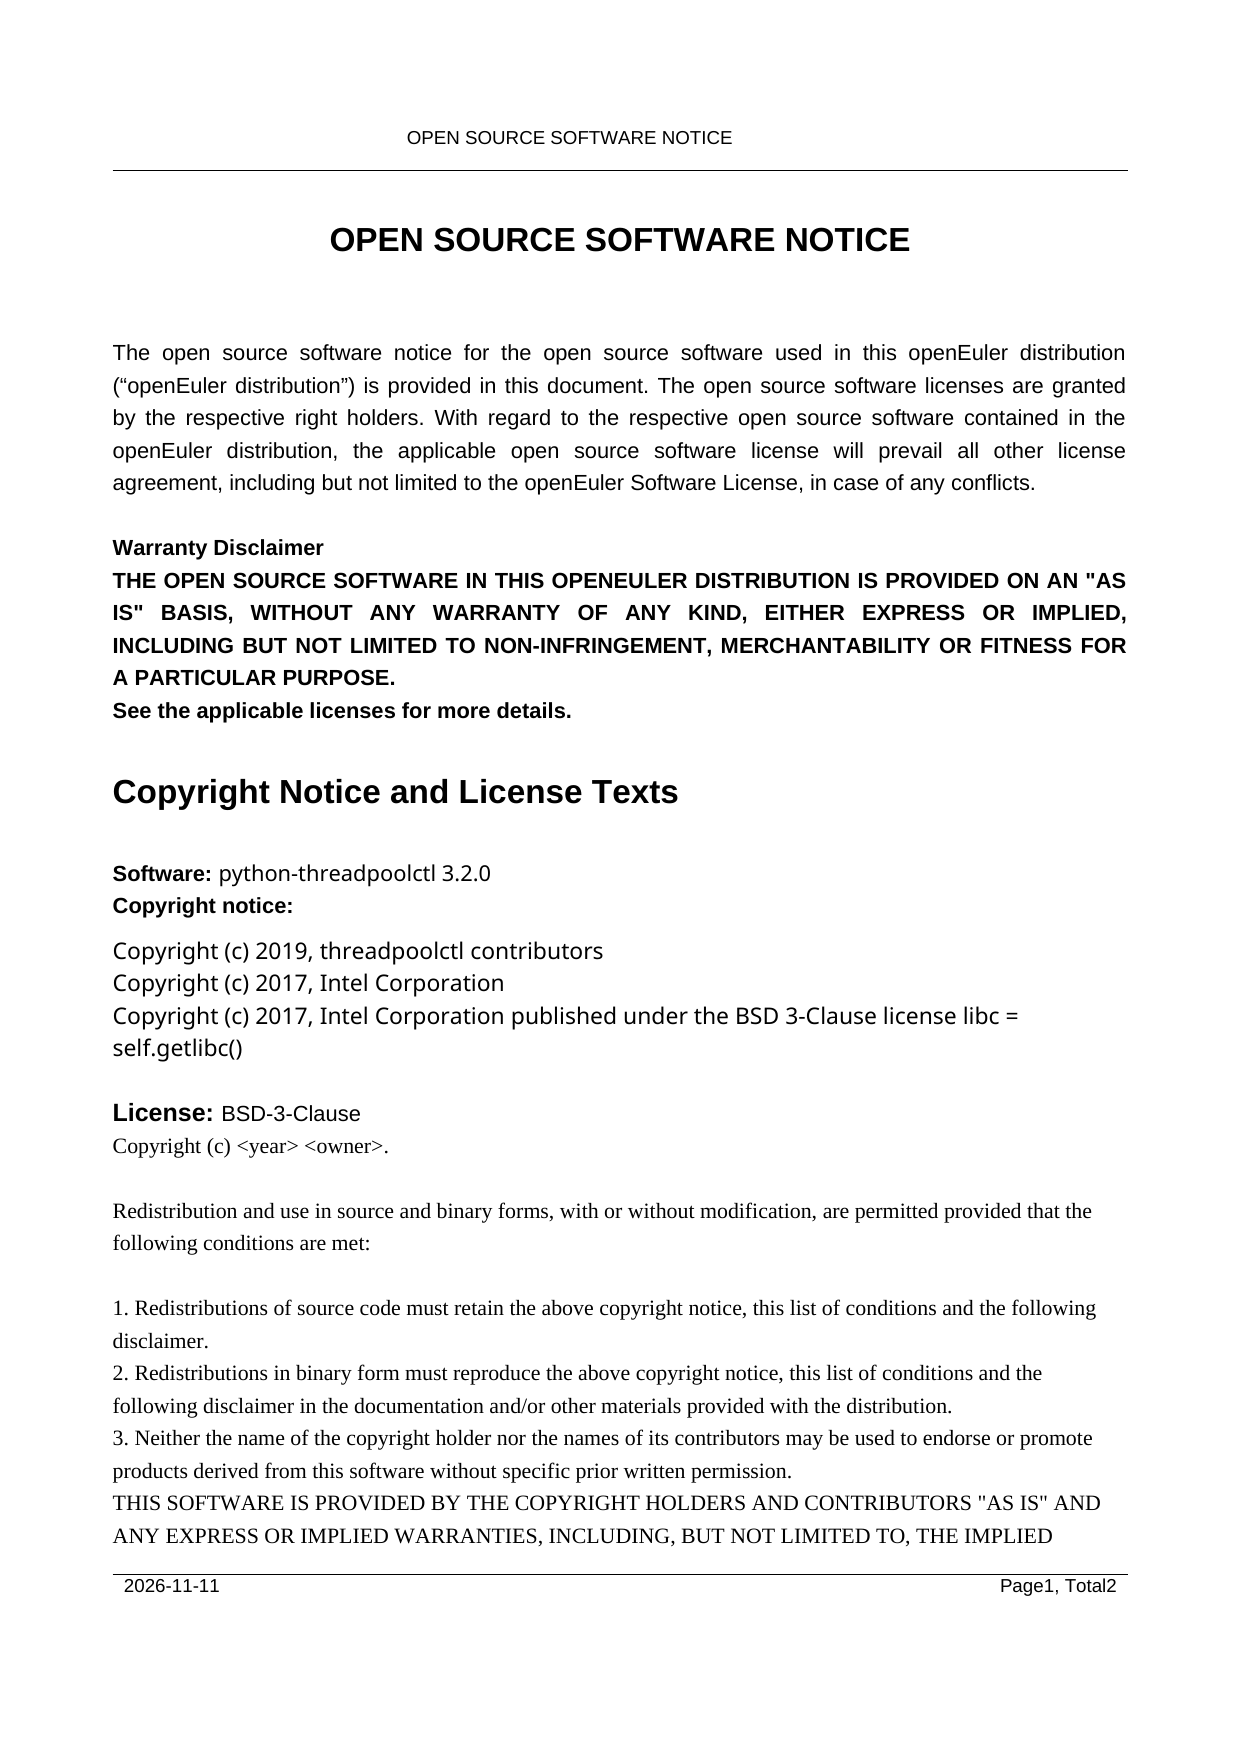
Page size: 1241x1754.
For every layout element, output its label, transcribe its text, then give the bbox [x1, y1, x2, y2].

text License: BSD-3-Clause [112, 1096, 1128, 1129]
text THE OPEN SOURCE SOFTWARE IN THIS OPENEULER DISTRIBUTION IS PROVIDED ON AN "AS IS" BASIS, WITHOUT ANY WARRANTY OF ANY KIND, EITHER EXPRESS OR IMPLIED, INCLUDING BUT NOT LIMITED TO NON-INFRINGEMENT, MERCHANTABILITY OR FITNESS FOR A PARTICULAR PURPOSE. See the applicable licenses for more details. [112, 564, 1128, 726]
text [112, 1129, 1128, 1551]
text Copyright notice: [112, 889, 1128, 921]
text Copyright (c) 2019, threadpoolctl contributors Copyright (c) 2017, Intel Corporation Copyright (c) 2017, Intel Corporation published under the BSD 3-Clause license libc = self.getlibc() [112, 934, 1128, 1096]
text Warranty Disclaimer [112, 531, 1128, 564]
title Software: python-threadpoolctl 3.2.0 [112, 856, 1128, 889]
text Copyright Notice and License Texts [112, 759, 1128, 824]
text OPEN SOURCE SOFTWARE NOTICE [112, 206, 1128, 271]
text The open source software notice for the open source software used in this openEuler distribution (“openEuler distribution”) is provided in this document. The open source software licenses are granted by the respective right holders. With regard to the respective open source software contained in the openEuler distribution, the applicable open source software license will prevail all other license agreement, including but not limited to the openEuler Software License, in case of any conflicts. [112, 336, 1128, 499]
